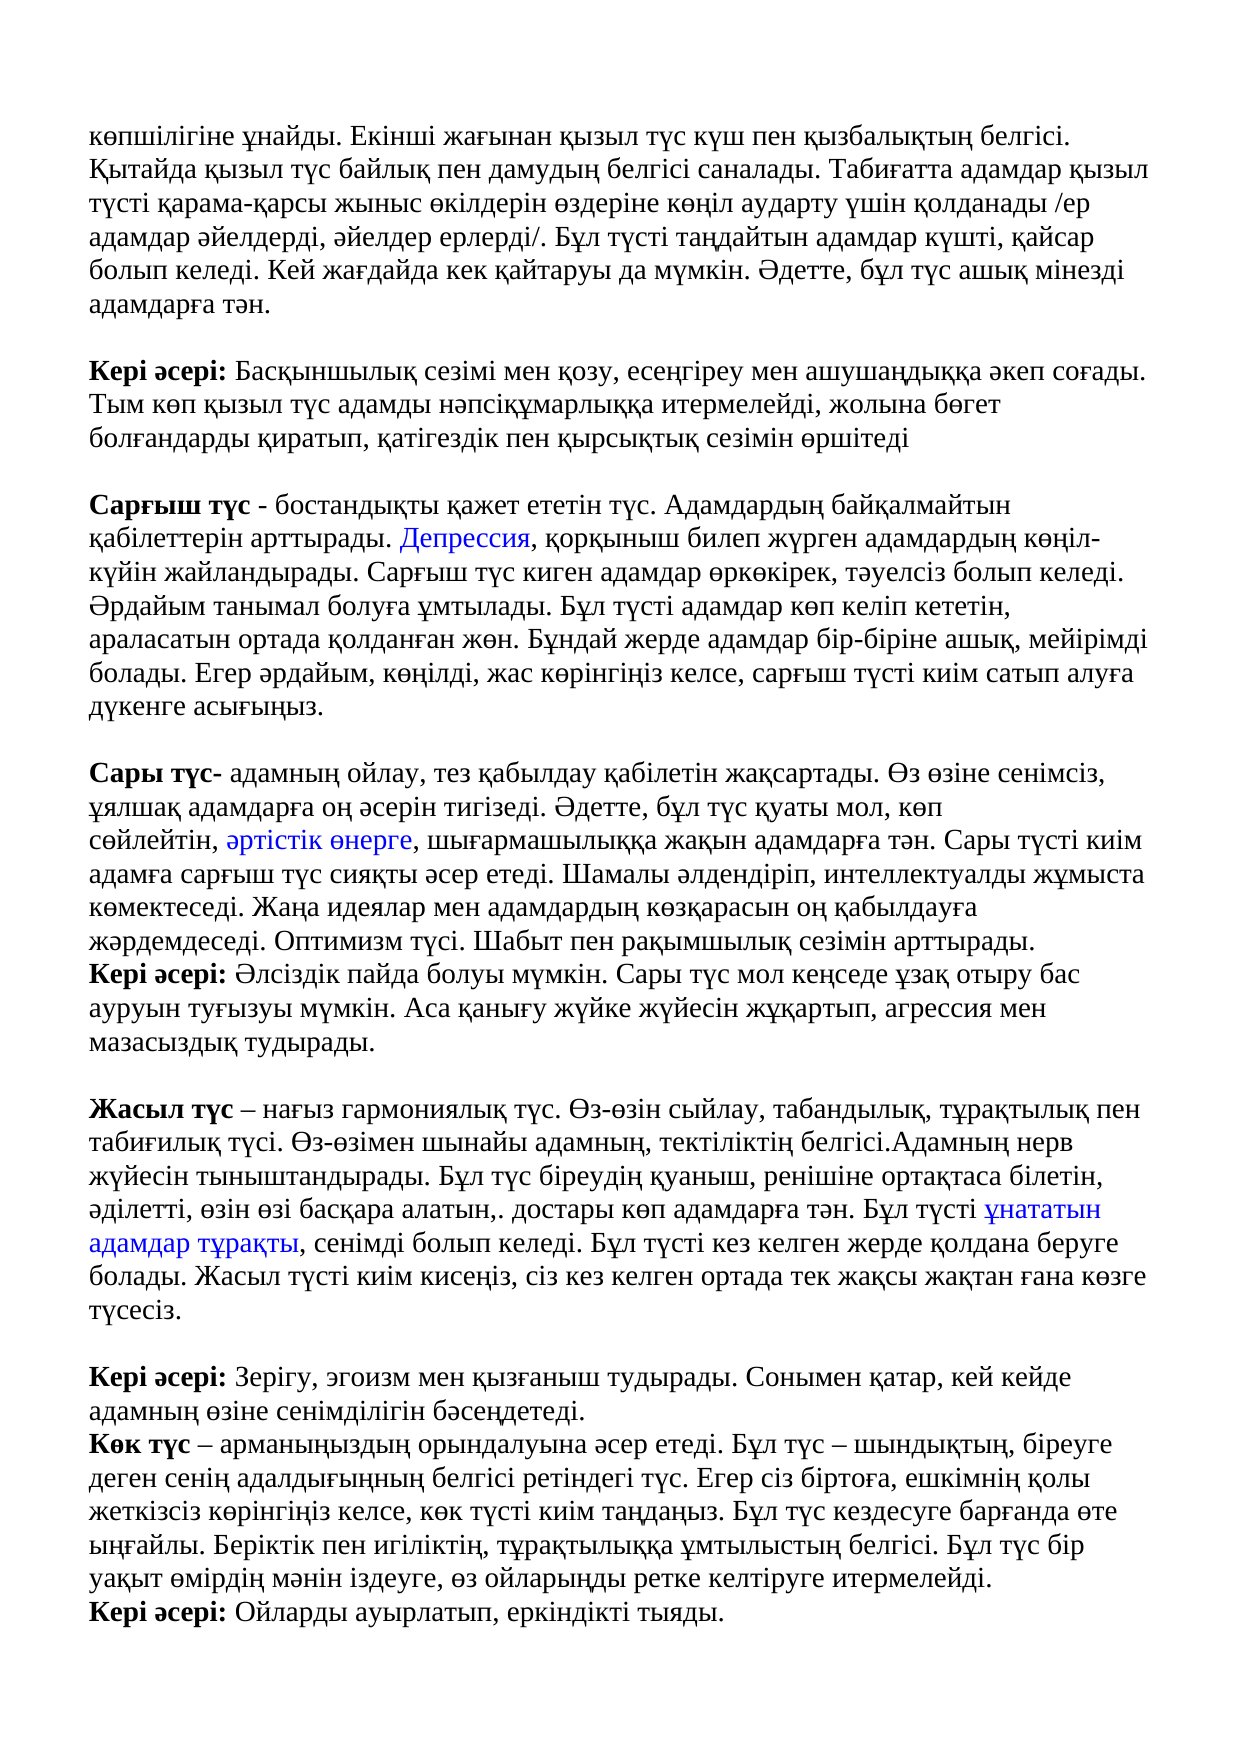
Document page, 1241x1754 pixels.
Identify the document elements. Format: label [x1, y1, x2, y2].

text [89, 118, 1152, 1627]
